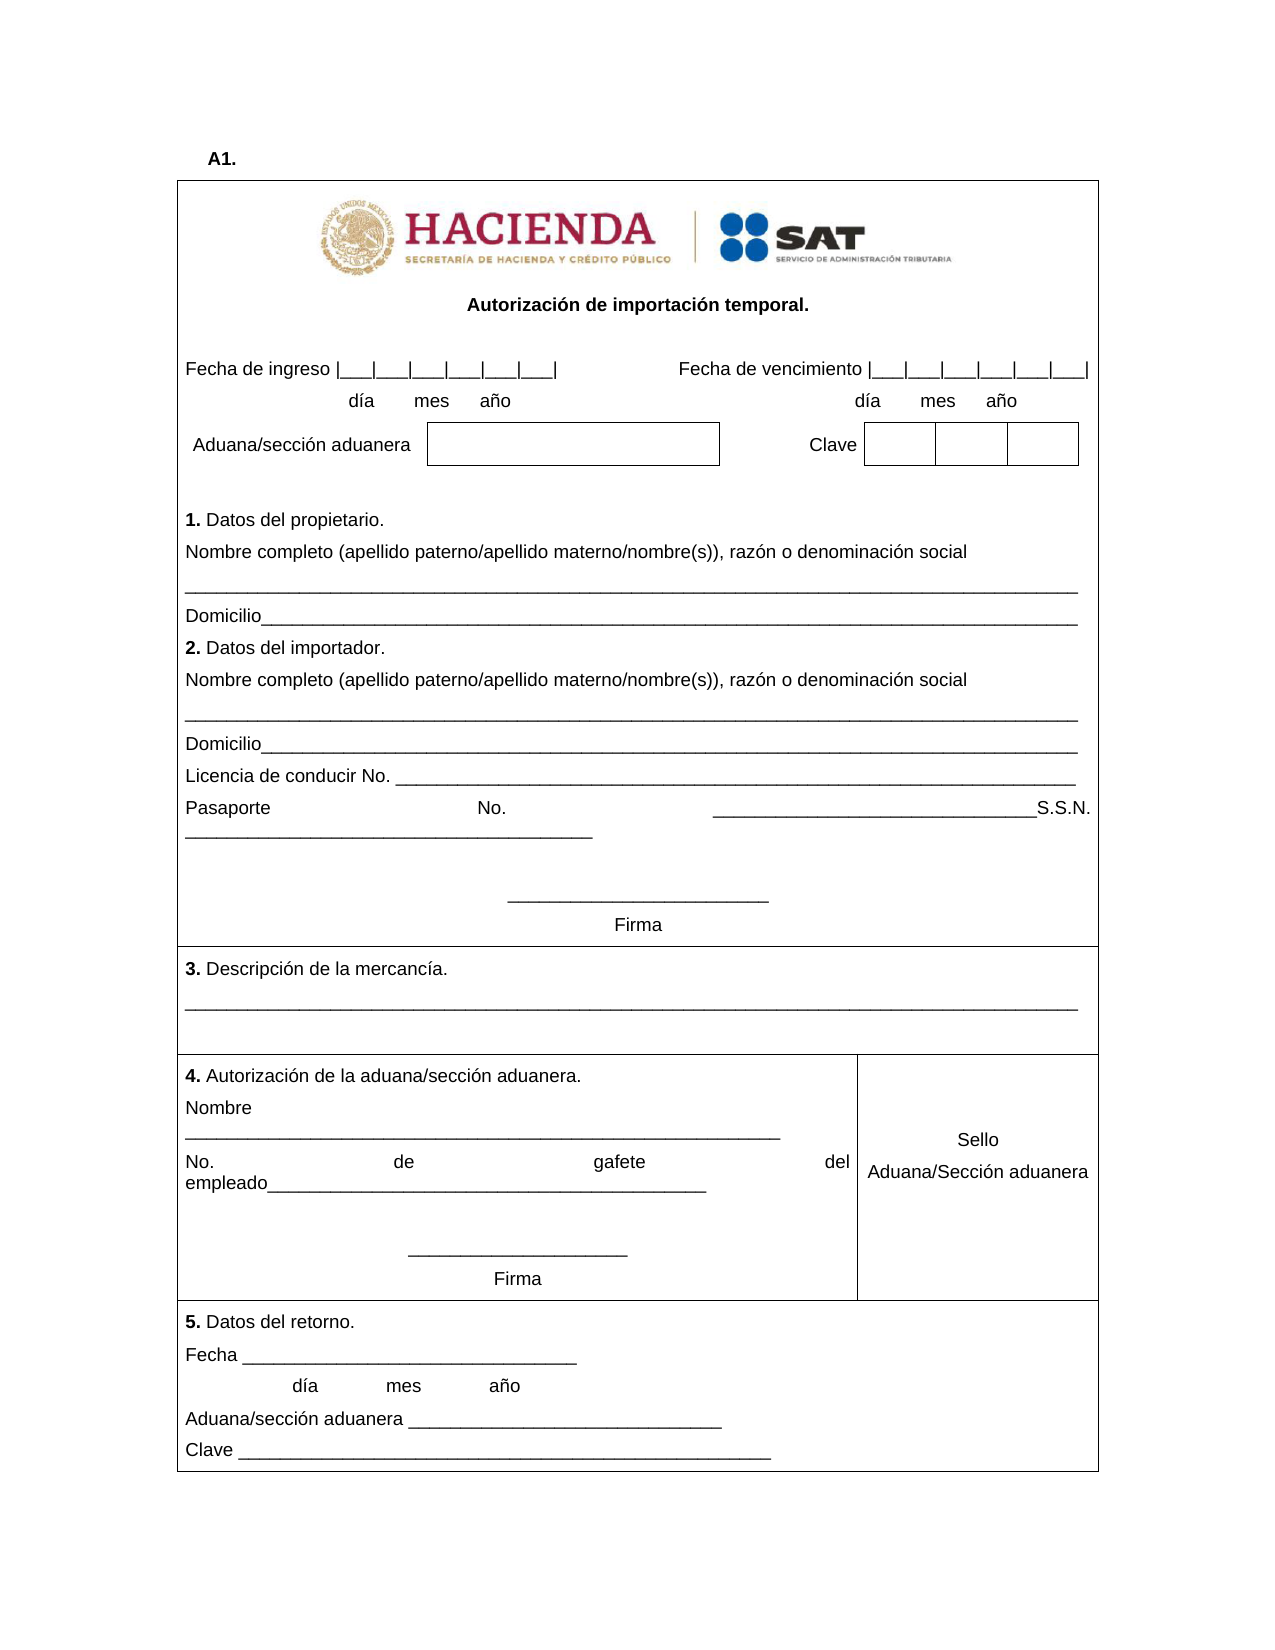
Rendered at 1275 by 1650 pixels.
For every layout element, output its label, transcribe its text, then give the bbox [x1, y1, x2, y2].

text A1. [207, 148, 1098, 169]
table_cell 4. Autorización de la aduana/sección aduanera. Nombre _________________________________________________________ No. de gafete del empleado__________________________________________ _____________________ Firma [178, 1055, 857, 1300]
picture [316, 191, 960, 284]
table_header Autorización de importación temporal. Fecha de ingreso |___|___|___|___|___|___| Fecha de vencimiento |___|___|___|___|___|___| día mes año día mes año 1. Datos del propietario. Nombre completo (apellido paterno/apellido materno/nombre(s)), razón o denominación social Domicilio 2. Datos del importador. Nombre completo (apellido paterno/apellido materno/nombre(s)), razón o denominación social Domicilio Licencia de conducir No. Pasaporte No. _______________________________S.S.N. _______________________________________ _________________________ Firma [178, 181, 1098, 946]
table_cell Sello Aduana/Sección aduanera [858, 1055, 1098, 1300]
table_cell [178, 1301, 1098, 1471]
table_cell 3. Descripción de la mercancía. [178, 947, 1098, 1053]
